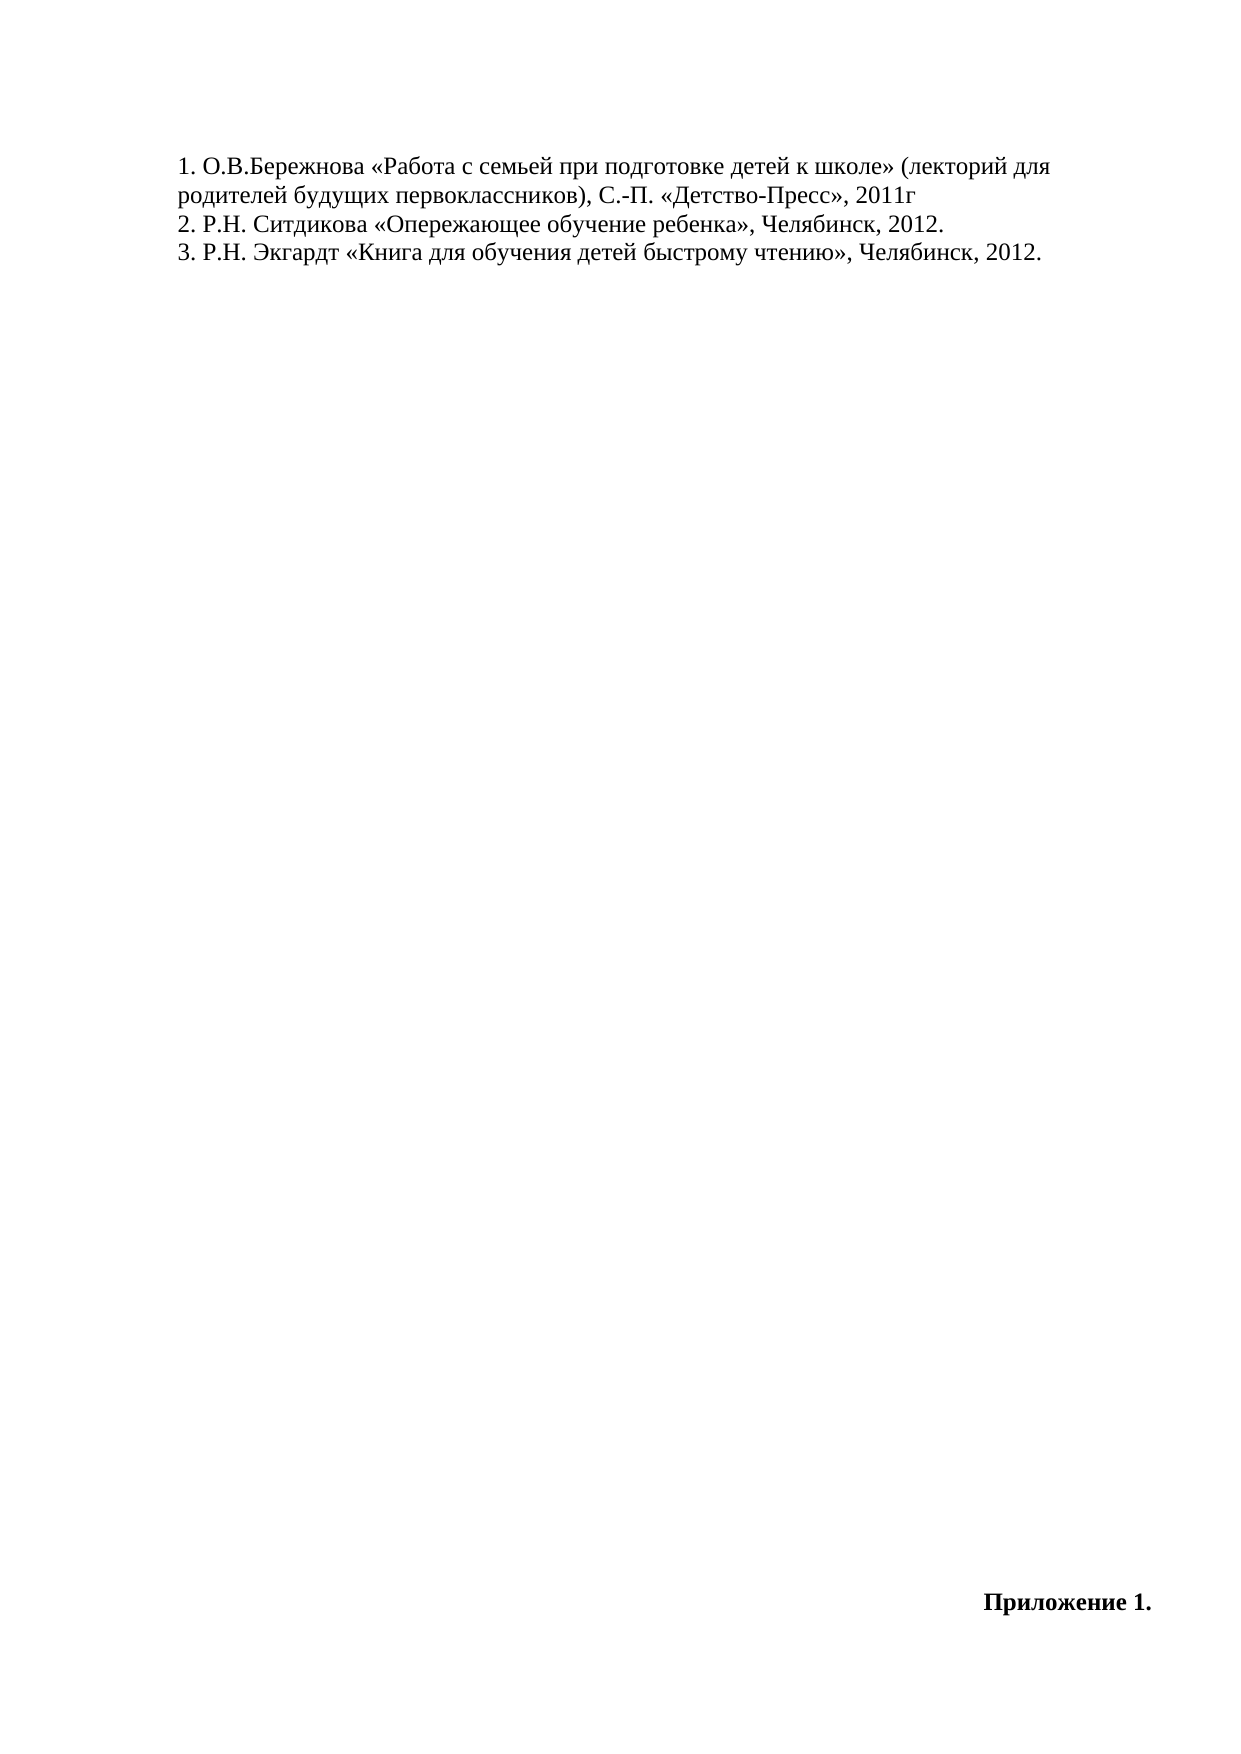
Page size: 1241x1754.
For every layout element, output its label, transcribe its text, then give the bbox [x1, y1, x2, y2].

text 3. Р.Н. Экгардт «Книга для обучения детей быстрому чтению», Челябинск, 2012. [177, 237, 1152, 266]
text 1. О.В.Бережнова «Работа с семьей при подготовке детей к школе» (лекторий для родителей будущих первоклассников), С.-П. «Детство-Пресс», 2011г [177, 151, 1152, 209]
text Приложение 1. [177, 1587, 1152, 1616]
text 2. Р.Н. Ситдикова «Опережающее обучение ребенка», Челябинск, 2012. [177, 209, 1152, 237]
